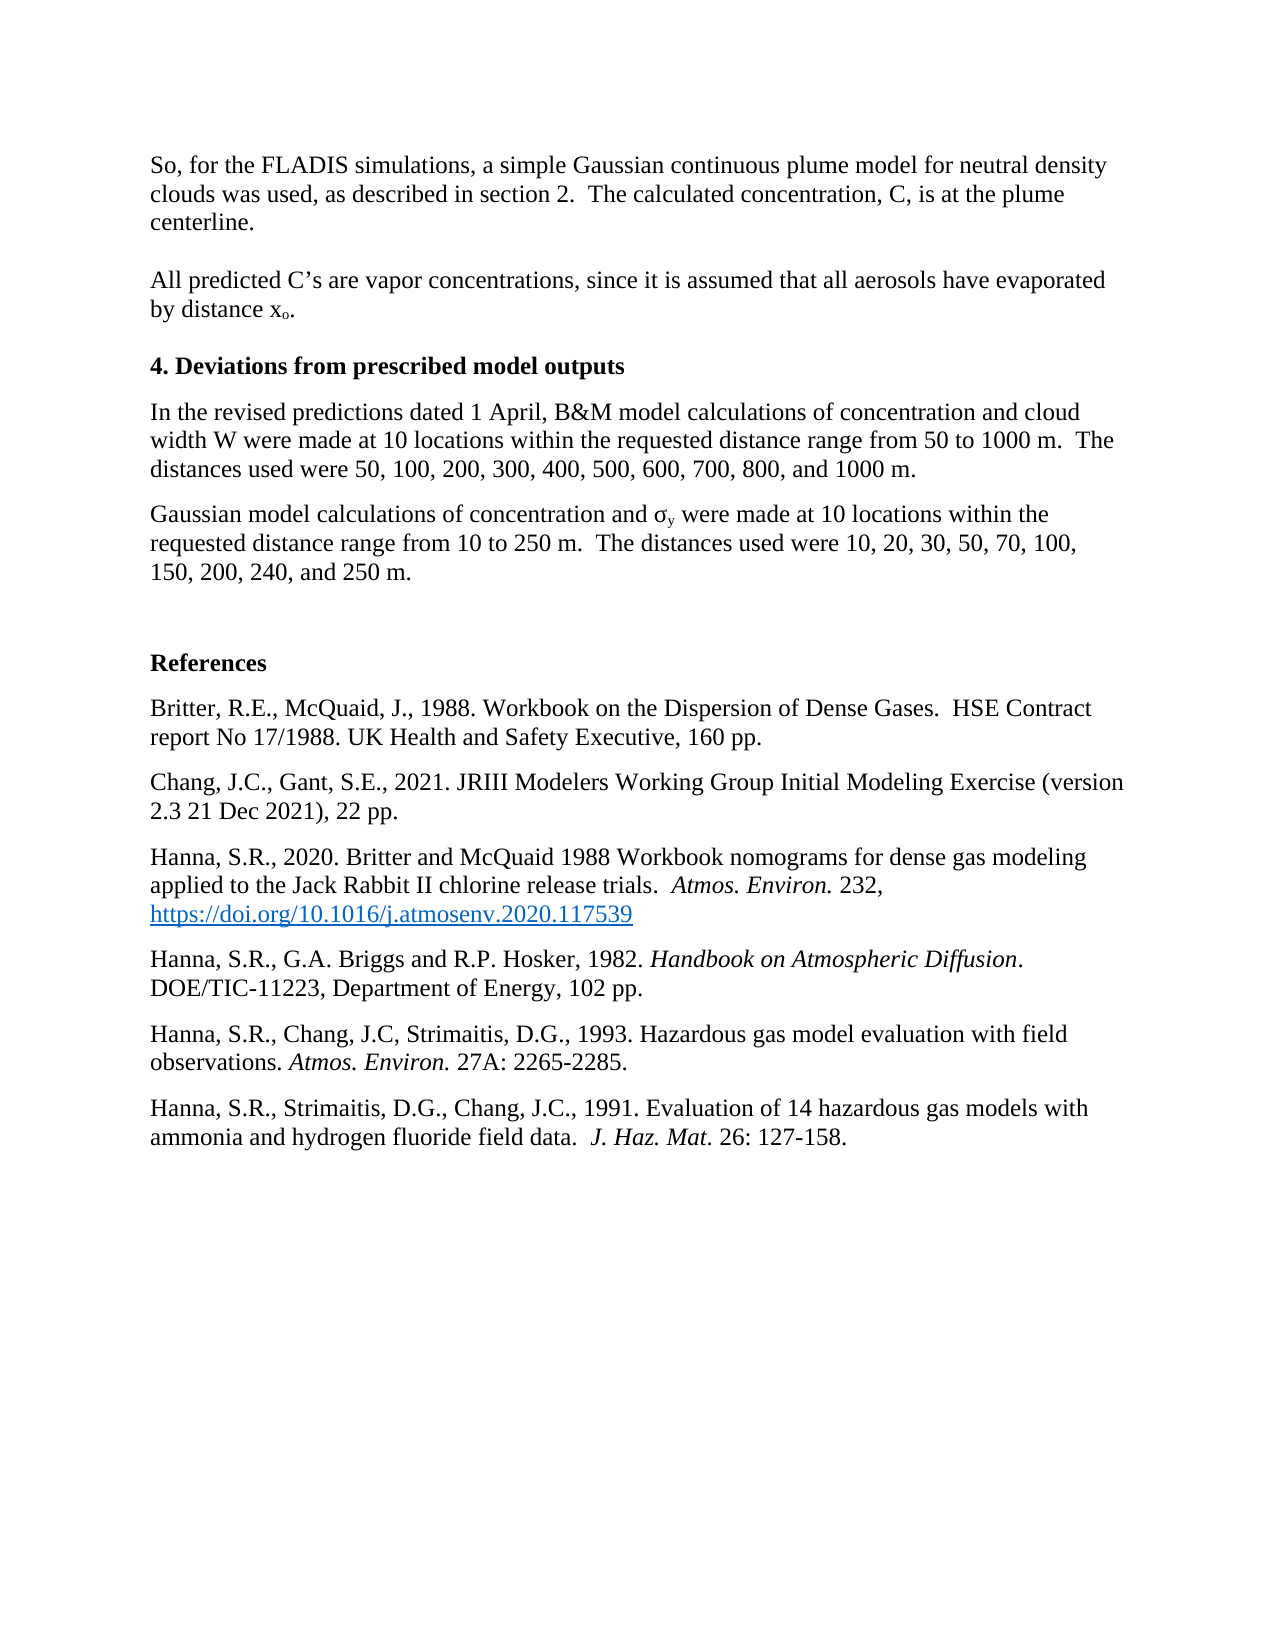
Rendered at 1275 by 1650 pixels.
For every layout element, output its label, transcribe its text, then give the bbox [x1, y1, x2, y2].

text Britter, R.E., McQuaid, J., 1988. Workbook on the Dispersion of Dense Gases. HSE Contract report No 17/1988. UK Health and Safety Executive, 160 pp. [150, 693, 1125, 751]
text All predicted C’s are vapor concentrations, since it is assumed that all aerosols have evaporated by distance xo. [150, 265, 1125, 322]
text Hanna, S.R., 2020. Britter and McQuaid 1988 Workbook nomograms for dense gas modeling applied to the Jack Rabbit II chlorine release trials. Atmos. Environ. 232, https://doi.org/10.1016/j.atmosenv.2020.117539 [150, 842, 1125, 928]
text 4. Deviations from prescribed model outputs [150, 351, 1125, 380]
text Gaussian model calculations of concentration and σy were made at 10 locations within the requested distance range from 10 to 250 m. The distances used were 10, 20, 30, 50, 70, 100, 150, 200, 240, and 250 m. [150, 499, 1125, 586]
text Chang, J.C., Gant, S.E., 2021. JRIII Modelers Working Group Initial Modeling Exercise (version 2.3 21 Dec 2021), 22 pp. [150, 767, 1125, 825]
text So, for the FLADIS simulations, a simple Gaussian continuous plume model for neutral density clouds was used, as described in section 2. The calculated concentration, C, is at the plume centerline. [150, 150, 1125, 236]
text Hanna, S.R., Strimaitis, D.G., Chang, J.C., 1991. Evaluation of 14 hazardous gas models with ammonia and hydrogen fluoride field data. J. Haz. Mat. 26: 127-158. [150, 1093, 1125, 1150]
text References [150, 648, 1125, 677]
text In the revised predictions dated 1 April, B&M model calculations of concentration and cloud width W were made at 10 locations within the requested distance range from 50 to 1000 m. The distances used were 50, 100, 200, 300, 400, 500, 600, 700, 800, and 1000 m. [150, 397, 1125, 483]
text Hanna, S.R., G.A. Briggs and R.P. Hosker, 1982. Handbook on Atmospheric Diffusion. DOE/TIC-11223, Department of Energy, 102 pp. [150, 944, 1125, 1002]
text Hanna, S.R., Chang, J.C, Strimaitis, D.G., 1993. Hazardous gas model evaluation with field observations. Atmos. Environ. 27A: 2265-2285. [150, 1019, 1125, 1076]
